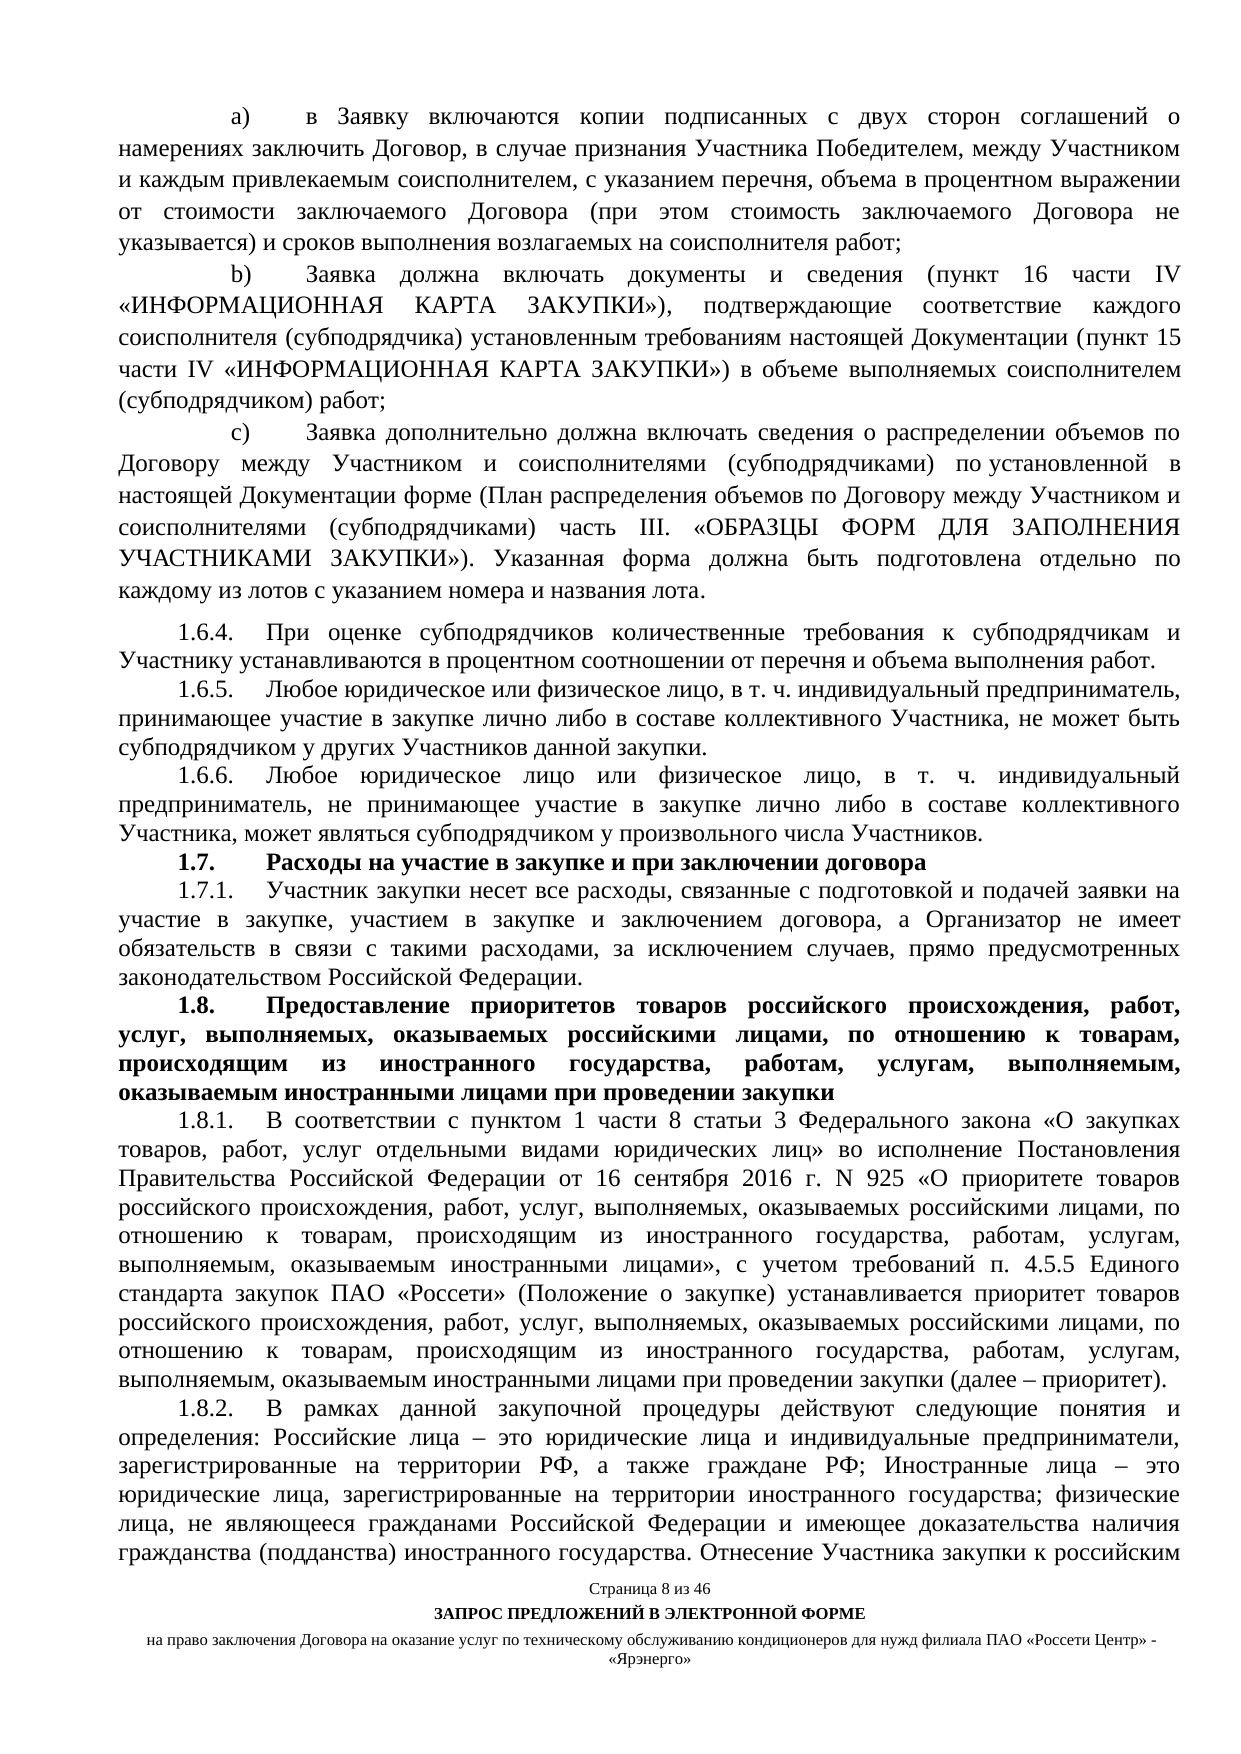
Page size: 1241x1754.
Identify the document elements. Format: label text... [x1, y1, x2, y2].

subtitle Любое юридическое или физическое лицо, в т. ч. индивидуальный предприниматель, принимающее участие в закупке лично либо в составе коллективного Участника, не может быть субподрядчиком у других Участников данной закупки. [118, 674, 1181, 760]
subtitle Участник закупки несет все расходы, связанные с подготовкой и подачей заявки на участие в закупке, участием в закупке и заключением договора, а Организатор не имеет обязательств в связи с такими расходами, за исключением случаев, прямо предусмотренных законодательством Российской Федерации. [118, 875, 1181, 990]
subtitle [118, 1393, 1181, 1565]
subtitle В соответствии с пунктом 1 части 8 статьи 3 Федерального закона «О закупках товаров, работ, услуг отдельными видами юридических лиц» во исполнение Постановления Правительства Российской Федерации от 16 сентября 2016 г. N 925 «О приоритете товаров российского происхождения, работ, услуг, выполняемых, оказываемых российскими лицами, по отношению к товарам, происходящим из иностранного государства, работам, услугам, выполняемым, оказываемым иностранными лицами», с учетом требований п. 4.5.5 Единого стандарта закупок ПАО «Россети» (Положение о закупке) устанавливается приоритет товаров российского происхождения, работ, услуг, выполняемых, оказываемых российскими лицами, по отношению к товарам, происходящим из иностранного государства, работам, услугам, выполняемым, оказываемым иностранными лицами при проведении закупки (далее – приоритет). [118, 1105, 1181, 1393]
subtitle Любое юридическое лицо или физическое лицо, в т. ч. индивидуальный предприниматель, не принимающее участие в закупке лично либо в составе коллективного Участника, может являться субподрядчиком у произвольного числа Участников. [118, 760, 1181, 847]
subtitle Предоставление приоритетов товаров российского происхождения, работ, услуг, выполняемых, оказываемых российскими лицами, по отношению к товарам, происходящим из иностранного государства, работам, услугам, выполняемым, оказываемым иностранными лицами при проведении закупки [118, 990, 1181, 1105]
subtitle При оценке субподрядчиков количественные требования к субподрядчикам и Участнику устанавливаются в процентном соотношении от перечня и объема выполнения работ. [118, 617, 1181, 674]
list Заявка должна включать документы и сведения (пункт 16 части IV «ИНФОРМАЦИОННАЯ КАРТА ЗАКУПКИ»), подтверждающие соответствие каждого соисполнителя (субподрядчика) установленным требованиям настоящей Документации (пункт 15 части IV «ИНФОРМАЦИОННАЯ КАРТА ЗАКУПКИ») в объеме выполняемых соисполнителем (субподрядчиком) работ; [118, 259, 1181, 414]
list Заявка дополнительно должна включать сведения о распределении объемов по Договору между Участником и соисполнителями (субподрядчиками) по установленной в настоящей Документации форме (План распределения объемов по Договору между Участником и соисполнителями (субподрядчиками) часть III. «ОБРАЗЦЫ ФОРМ ДЛЯ ЗАПОЛНЕНИЯ УЧАСТНИКАМИ ЗАКУПКИ»). Указанная форма должна быть подготовлена отдельно по каждому из лотов с указанием номера и названия лота. [118, 417, 1181, 603]
list в Заявку включаются копии подписанных с двух сторон соглашений о намерениях заключить Договор, в случае признания Участника Победителем, между Участником и каждым привлекаемым соисполнителем, с указанием перечня, объема в процентном выражении от стоимости заключаемого Договора (при этом стоимость заключаемого Договора не указывается) и сроков выполнения возлагаемых на соисполнителя работ; [118, 101, 1181, 256]
subtitle Расходы на участие в закупке и при заключении договора [118, 847, 1181, 875]
